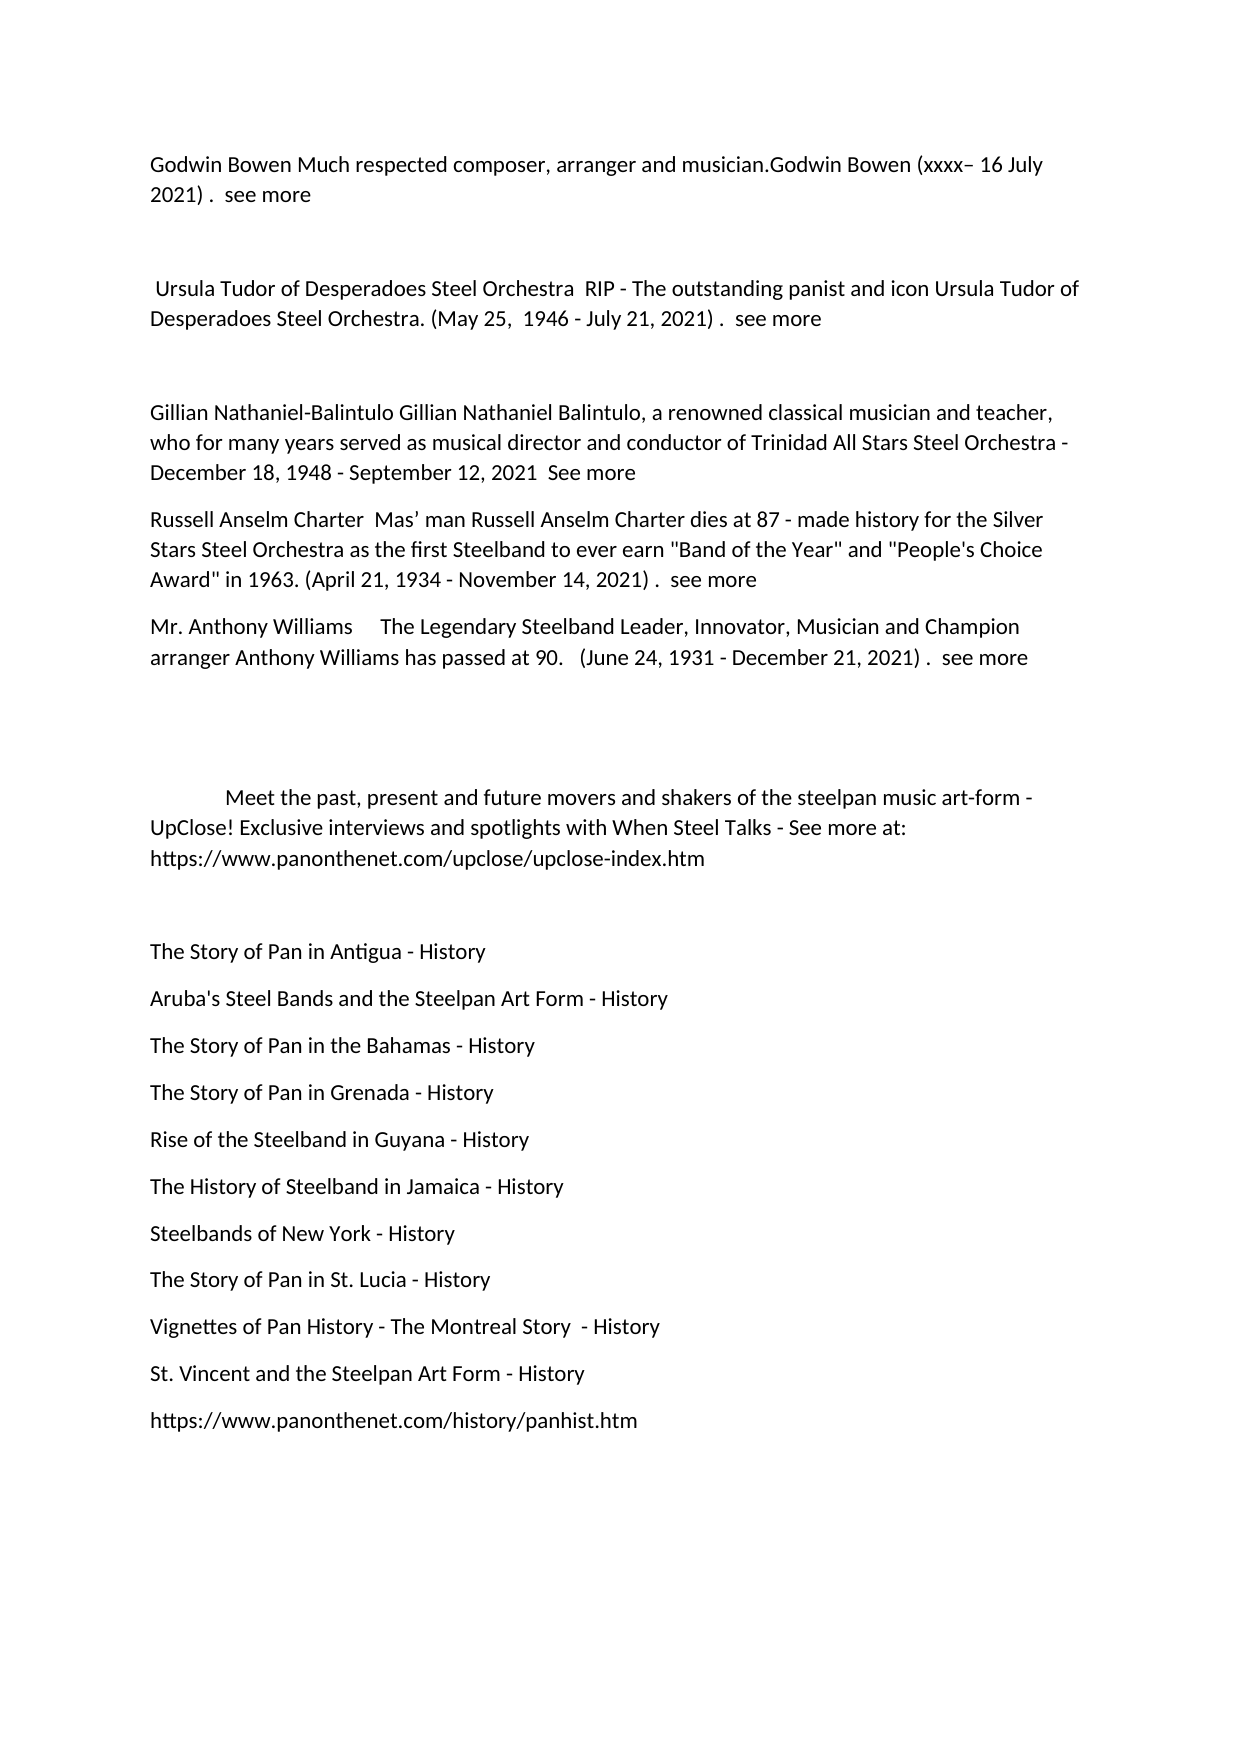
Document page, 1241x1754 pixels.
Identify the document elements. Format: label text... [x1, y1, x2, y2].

text The Story of Pan in the Bahamas - History [150, 1031, 1090, 1059]
text https://www.panonthenet.com/history/panhist.htm [150, 1406, 1090, 1434]
text St. Vincent and the Steelpan Art Form - History [150, 1359, 1090, 1387]
text The Story of Pan in Antigua - History [150, 937, 1090, 966]
text Rise of the Steelband in Guyana - History [150, 1125, 1090, 1153]
text Mr. Anthony Williams The Legendary Steelband Leader, Innovator, Musician and Champion arranger Anthony Williams has passed at 90. (June 24, 1931 - December 21, 2021) . see more [150, 612, 1090, 671]
text Steelbands of New York - History [150, 1219, 1090, 1247]
text Gillian Nathaniel-Balintulo Gillian Nathaniel Balintulo, a renowned classical musician and teacher, who for many years served as musical director and conductor of Trinidad All Stars Steel Orchestra - December 18, 1948 - September 12, 2021 See more [150, 398, 1090, 486]
text Aruba's Steel Bands and the Steelpan Art Form - History [150, 984, 1090, 1012]
text Russell Anselm Charter Mas’ man Russell Anselm Charter dies at 87 - made history for the Silver Stars Steel Orchestra as the first Steelband to ever earn "Band of the Year" and "People's Choice Award" in 1963. (April 21, 1934 - November 14, 2021) . see more [150, 505, 1090, 594]
text Godwin Bowen Much respected composer, arranger and musician.Godwin Bowen (xxxx– 16 July 2021) . see more [150, 150, 1090, 208]
text The History of Steelband in Jamaica - History [150, 1172, 1090, 1200]
text Ursula Tudor of Desperadoes Steel Orchestra RIP - The outstanding panist and icon Ursula Tudor of Desperadoes Steel Orchestra. (May 25, 1946 - July 21, 2021) . see more [150, 274, 1090, 332]
text The Story of Pan in Grenada - History [150, 1078, 1090, 1106]
text Vignettes of Pan History - The Montreal Story - History [150, 1312, 1090, 1341]
text Meet the past, present and future movers and shakers of the steelpan music art-form - UpClose! Exclusive interviews and spotlights with When Steel Talks - See more at: https://www.panonthenet.com/upclose/upclose-index.htm [150, 783, 1090, 872]
text The Story of Pan in St. Lucia - History [150, 1266, 1090, 1294]
